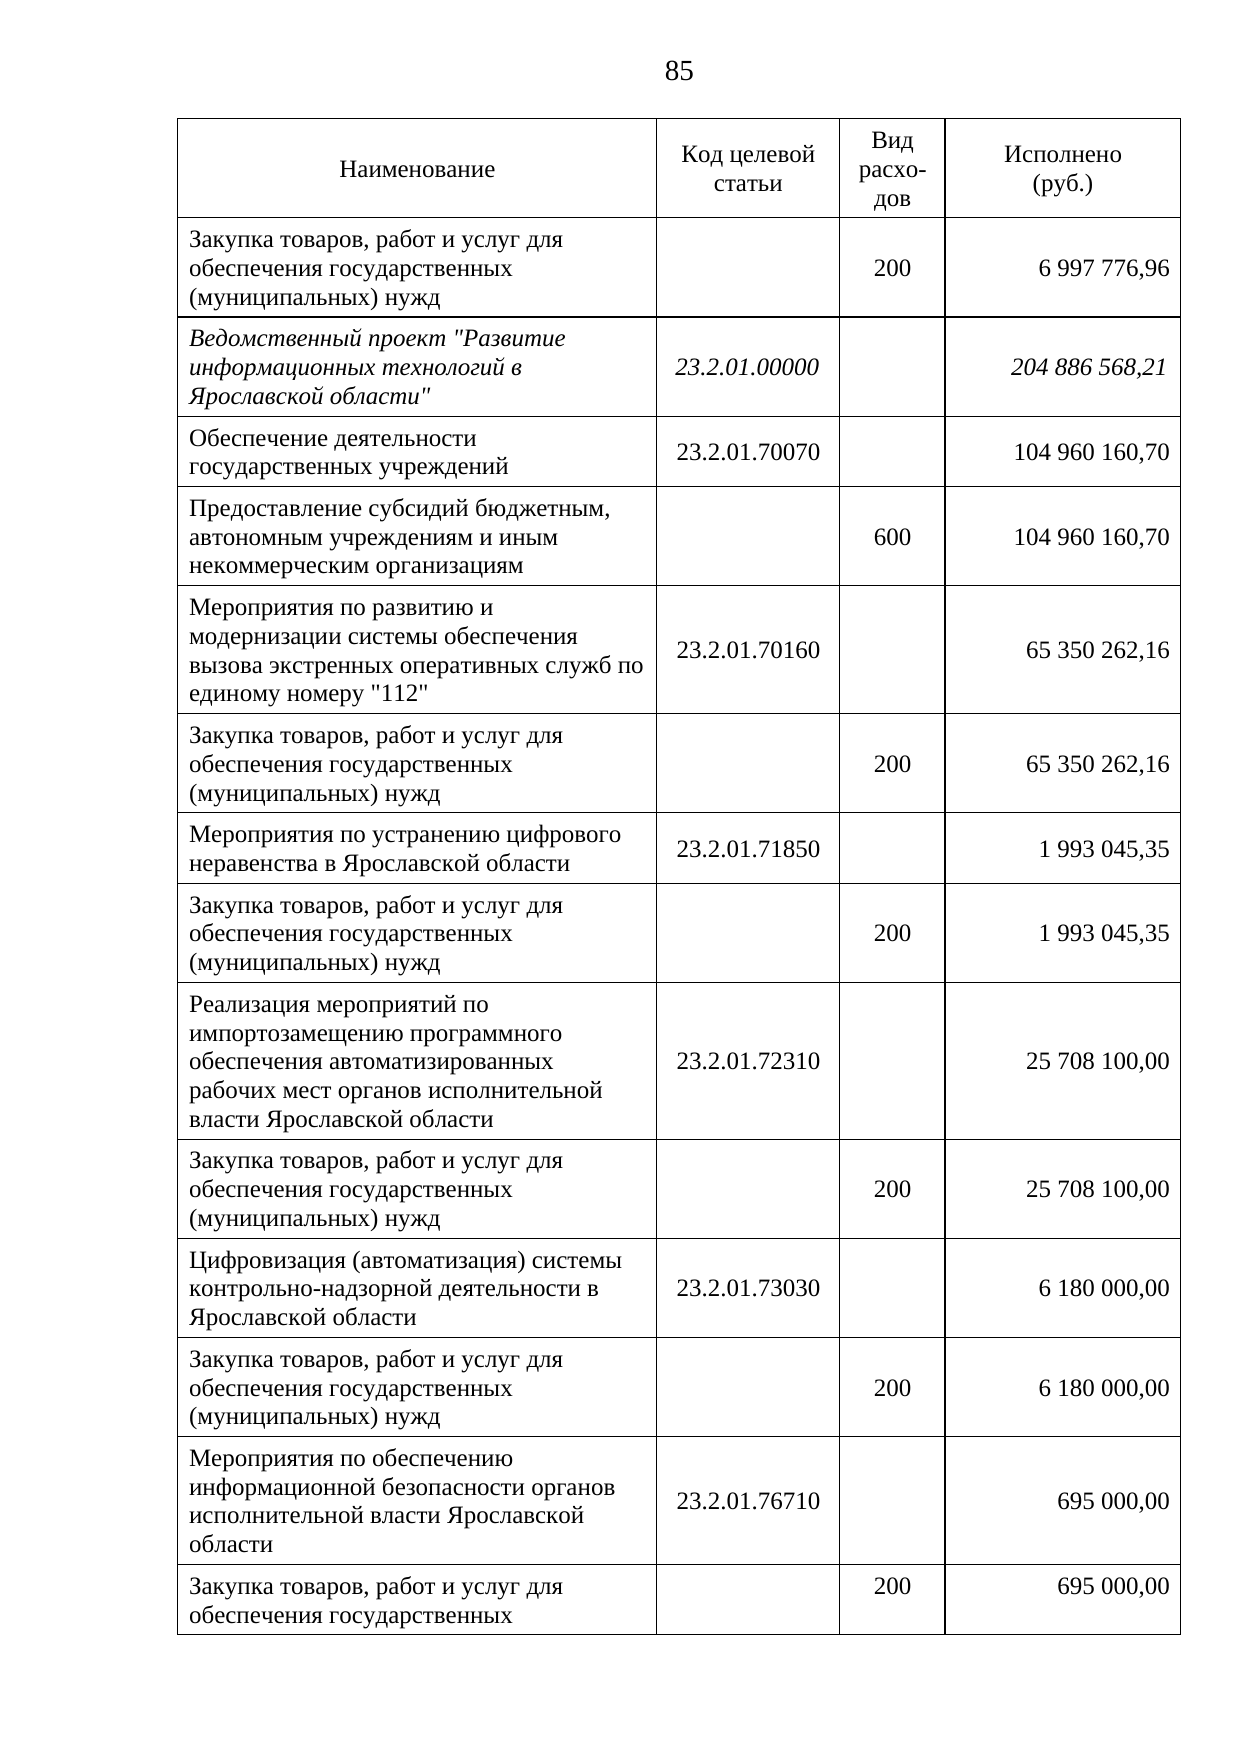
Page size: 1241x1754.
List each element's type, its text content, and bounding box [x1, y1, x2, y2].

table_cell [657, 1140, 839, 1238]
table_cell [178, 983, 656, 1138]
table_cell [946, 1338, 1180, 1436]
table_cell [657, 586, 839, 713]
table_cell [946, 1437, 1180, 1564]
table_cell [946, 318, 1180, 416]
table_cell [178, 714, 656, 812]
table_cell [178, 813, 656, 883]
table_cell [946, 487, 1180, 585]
table_header Исполнено (руб.) [946, 119, 1180, 217]
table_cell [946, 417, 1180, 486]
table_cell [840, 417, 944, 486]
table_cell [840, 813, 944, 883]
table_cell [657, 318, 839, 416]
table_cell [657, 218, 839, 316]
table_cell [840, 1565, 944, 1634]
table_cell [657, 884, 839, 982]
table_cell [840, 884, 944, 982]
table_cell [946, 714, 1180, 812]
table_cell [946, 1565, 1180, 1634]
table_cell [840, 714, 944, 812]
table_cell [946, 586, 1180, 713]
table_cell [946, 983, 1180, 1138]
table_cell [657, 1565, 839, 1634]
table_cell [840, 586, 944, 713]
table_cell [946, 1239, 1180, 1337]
table_header Код целевой статьи [657, 119, 839, 217]
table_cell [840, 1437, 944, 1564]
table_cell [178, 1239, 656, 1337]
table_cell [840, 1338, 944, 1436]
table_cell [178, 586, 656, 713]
table_header Вид расхо-дов [840, 119, 944, 217]
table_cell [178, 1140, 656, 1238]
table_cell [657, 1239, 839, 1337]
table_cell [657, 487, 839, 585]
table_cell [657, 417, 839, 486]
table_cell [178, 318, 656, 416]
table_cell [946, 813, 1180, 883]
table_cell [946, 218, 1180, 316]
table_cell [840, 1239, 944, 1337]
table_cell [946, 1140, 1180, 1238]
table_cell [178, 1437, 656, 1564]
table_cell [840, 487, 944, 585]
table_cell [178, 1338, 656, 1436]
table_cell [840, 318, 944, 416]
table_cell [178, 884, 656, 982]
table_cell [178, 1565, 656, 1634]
table_header Наименование [178, 119, 656, 217]
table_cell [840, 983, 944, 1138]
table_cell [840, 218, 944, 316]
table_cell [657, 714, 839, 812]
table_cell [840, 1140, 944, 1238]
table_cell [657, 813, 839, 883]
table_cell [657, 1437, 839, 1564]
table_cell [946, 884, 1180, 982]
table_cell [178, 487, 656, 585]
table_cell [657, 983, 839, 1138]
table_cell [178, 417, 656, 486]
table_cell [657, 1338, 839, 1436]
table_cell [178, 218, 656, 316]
